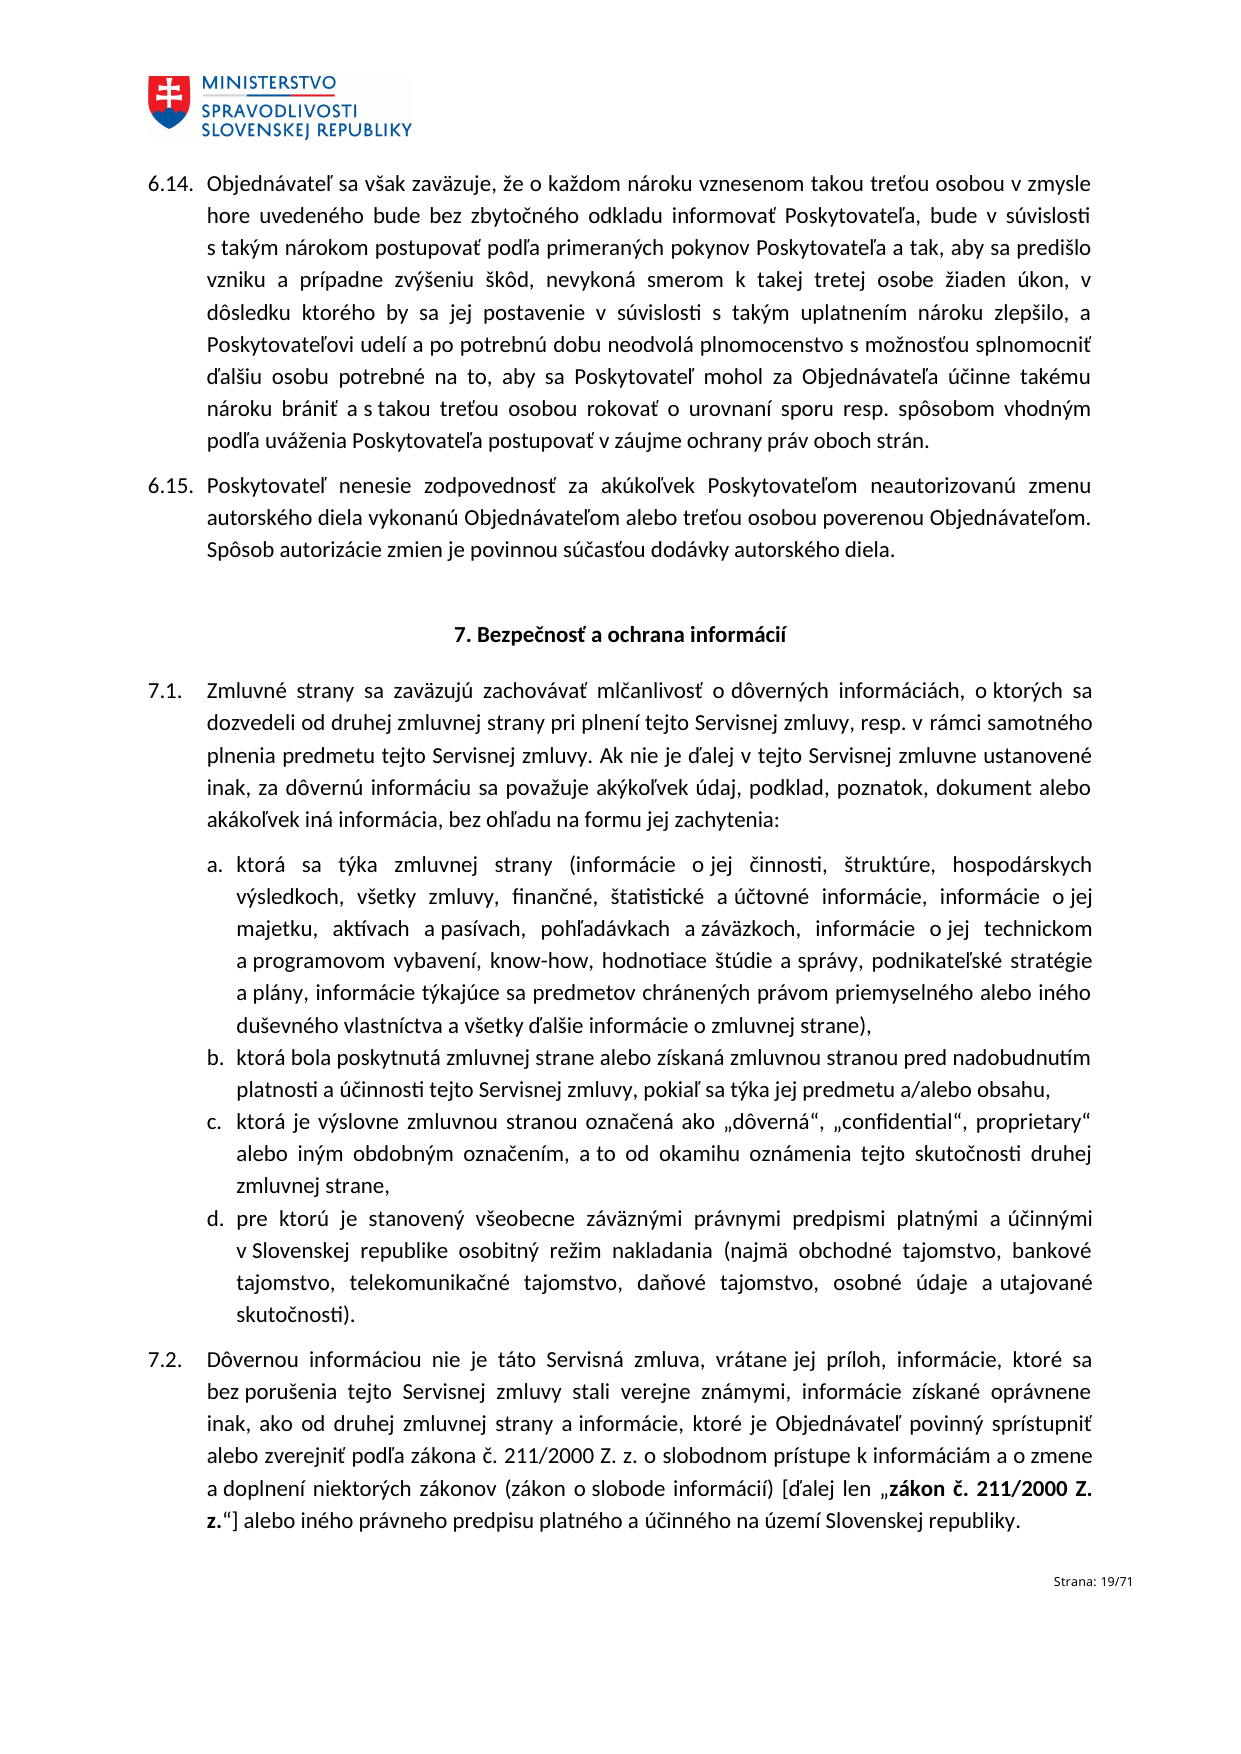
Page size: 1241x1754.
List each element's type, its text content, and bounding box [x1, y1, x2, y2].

list Dôvernou informáciou nie je táto Servisná zmluva, vrátane jej príloh, informácie, ktoré sa bez porušenia tejto Servisnej zmluvy stali verejne známymi, informácie získané oprávnene inak, ako od druhej zmluvnej strany a informácie, ktoré je Objednávateľ povinný sprístupniť alebo zverejniť podľa zákona č. 211/2000 Z. z. o slobodnom prístupe k informáciám a o zmene a doplnení niektorých zákonov (zákon o slobode informácií) [ďalej len „zákon č. 211/2000 Z. z.“] alebo iného právneho predpisu platného a účinného na území Slovenskej republiky. [148, 1345, 1093, 1534]
list ktorá bola poskytnutá zmluvnej strane alebo získaná zmluvnou stranou pred nadobudnutím platnosti a účinnosti tejto Servisnej zmluvy, pokiaľ sa týka jej predmetu a/alebo obsahu, [207, 1043, 1093, 1103]
list ktorá je výslovne zmluvnou stranou označená ako „dôverná“, „confidential“, proprietary“ alebo iným obdobným označením, a to od okamihu oznámenia tejto skutočnosti druhej zmluvnej strane, [207, 1107, 1093, 1200]
list pre ktorú je stanovený všeobecne záväznými právnymi predpismi platnými a účinnými v Slovenskej republike osobitný režim nakladania (najmä obchodné tajomstvo, bankové tajomstvo, telekomunikačné tajomstvo, daňové tajomstvo, osobné údaje a utajované skutočnosti). [207, 1204, 1093, 1328]
list Poskytovateľ nenesie zodpovednosť za akúkoľvek Poskytovateľom neautorizovanú zmenu autorského diela vykonanú Objednávateľom alebo treťou osobou poverenou Objednávateľom. Spôsob autorizácie zmien je povinnou súčasťou dodávky autorského diela. [148, 471, 1093, 563]
picture [147, 73, 413, 141]
list ktorá sa týka zmluvnej strany (informácie o jej činnosti, štruktúre, hospodárskych výsledkoch, všetky zmluvy, finančné, štatistické a účtovné informácie, informácie o jej majetku, aktívach a pasívach, pohľadávkach a záväzkoch, informácie o jej technickom a programovom vybavení, know-how, hodnotiace štúdie a správy, podnikateľské stratégie a plány, informácie týkajúce sa predmetov chránených právom priemyselného alebo iného duševného vlastníctva a všetky ďalšie informácie o zmluvnej strane), [207, 850, 1093, 1039]
list Zmluvné strany sa zaväzujú zachovávať mlčanlivosť o dôverných informáciách, o ktorých sa dozvedeli od druhej zmluvnej strany pri plnení tejto Servisnej zmluvy, resp. v rámci samotného plnenia predmetu tejto Servisnej zmluvy. Ak nie je ďalej v tejto Servisnej zmluvne ustanovené inak, za dôvernú informáciu sa považuje akýkoľvek údaj, podklad, poznatok, dokument alebo akákoľvek iná informácia, bez ohľadu na formu jej zachytenia: [148, 676, 1093, 833]
subtitle 7. Bezpečnosť a ochrana informácií [148, 621, 1093, 649]
list Objednávateľ sa však zaväzuje, že o každom nároku vznesenom takou treťou osobou v zmysle hore uvedeného bude bez zbytočného odkladu informovať Poskytovateľa, bude v súvislosti s takým nárokom postupovať podľa primeraných pokynov Poskytovateľa a tak, aby sa predišlo vzniku a prípadne zvýšeniu škôd, nevykoná smerom k takej tretej osobe žiaden úkon, v dôsledku ktorého by sa jej postavenie v súvislosti s takým uplatnením nároku zlepšilo, a Poskytovateľovi udelí a po potrebnú dobu neodvolá plnomocenstvo s možnosťou splnomocniť ďalšiu osobu potrebné na to, aby sa Poskytovateľ mohol za Objednávateľa účinne takému nároku brániť a s takou treťou osobou rokovať o urovnaní sporu resp. spôsobom vhodným podľa uváženia Poskytovateľa postupovať v záujme ochrany práv oboch strán. [148, 169, 1093, 454]
